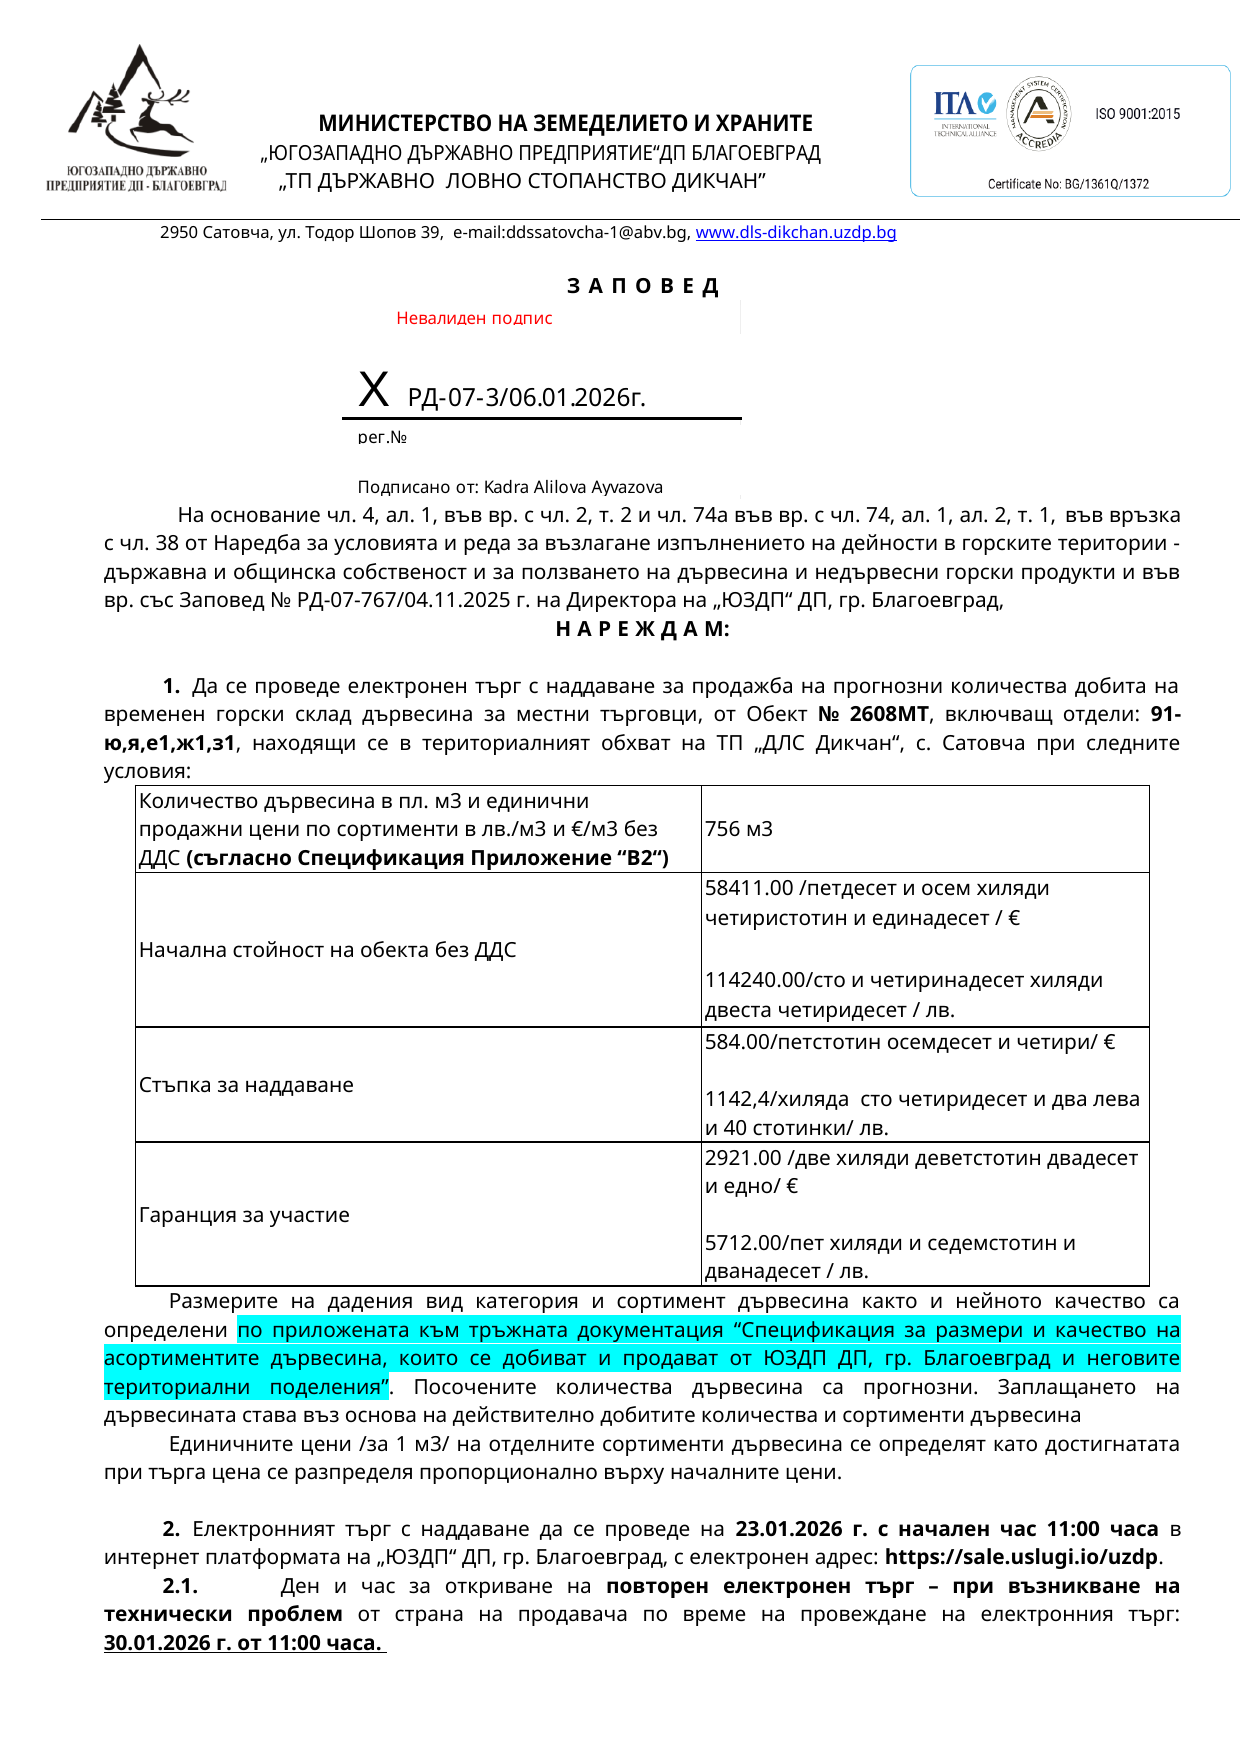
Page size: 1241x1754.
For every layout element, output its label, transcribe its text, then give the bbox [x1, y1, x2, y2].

table_header [41, 44, 234, 219]
list Ден и час за откриване на повторен електронен търг – при възникване на технически проблем от страна на продавача по време на провеждане на електронния търг: 30.01.2026 г. от 11:00 часа. [103, 1571, 1181, 1656]
table_cell 58411.00 /петдесет и осем хиляди четиристотин и единадесет / € 114240.00/сто и четиринадесет хиляди двеста четиридесет / лв. [702, 873, 1149, 1026]
table_cell 584.00/петстотин осемдесет и четири/ € 1142,4/хиляда сто четиридесет и два лева и 40 стотинки/ лв. [702, 1028, 1149, 1141]
text Размерите на дадения вид категория и сортимент дървесина както и нейното качество са определени по приложената към тръжната документация “Спецификация за размери и качество на асортиментите дървесина, които се добиват и продават от ЮЗДП ДП, гр. Благоевград и неговите териториални поделения”. Посочените количества дървесина са прогнозни. Заплащането на дървесината става въз основа на действително добитите количества и сортименти дървесина [103, 1287, 1181, 1383]
table_header Количество дървесина в пл. м3 и единични продажни цени по сортименти в лв./м3 и €/м3 без ДДС (съгласно Спецификация Приложение “В2“) [136, 786, 701, 871]
list Да се проведе електронен търг с наддаване за продажба на прогнозни количества добита на временен горски склад дървесина за местни търговци, от Обект № 2608МТ, включващ отдели: 91-ю,я,е1,ж1,з1, находящи се в териториалният обхват на ТП „ДЛС Дикчан“, с. Сатовча при следните условия: [103, 671, 1181, 784]
table_header [897, 44, 1240, 219]
table_cell Стъпка за наддаване [136, 1028, 701, 1141]
table_header МИНИСТЕРСТВО НА ЗЕМЕДЕЛИЕТО И ХРАНИТЕ „ЮГОЗАПАДНО ДЪРЖАВНО ПРЕДПРИЯТИЕ“ДП БЛАГОЕВГРАД „ТП ДЪРЖАВНО ЛОВНО СТОПАНСТВО ДИКЧАН” [235, 44, 897, 219]
text На основание чл. 4, ал. 1, във вр. с чл. 2, т. 2 и чл. 74а във вр. с чл. 74, ал. 1, ал. 2, т. 1, във връзка с чл. 38 от Наредба за условията и реда за възлагане изпълнението на дейности в горските територии - държавна и общинска собственост и за ползването на дървесина и недървесни горски продукти и във вр. със Заповед № РД-07-767/04.11.2025 г. на Директора на „ЮЗДП“ ДП, гр. Благоевград, [103, 500, 1181, 614]
table_cell Начална стойност на обекта без ДДС [136, 873, 701, 1026]
text НАРЕЖДАМ: [103, 614, 1181, 642]
text 2950 Сатовча, ул. Тодор Шопов 39, e-mail:ddssatovcha-1@abv.bg, www.dls-dikchan.uzdp.bg [103, 220, 1181, 243]
text Размерите на дадения вид категория и сортимент дървесина както и нейното качество са определени по приложената към тръжната документация “Спецификация за размери и качество на асортиментите дървесина, които се добиват и продават от ЮЗДП ДП, гр. Благоевград и неговите териториални поделения”. Посочените количества дървесина са прогнозни. Заплащането на дървесината става въз основа на действително добитите количества и сортименти дървесина [103, 1372, 1181, 1429]
table_cell Гаранция за участие [136, 1143, 701, 1285]
table_cell 2921.00 /две хиляди деветстотин двадесет и едно/ € 5712.00/пет хиляди и седемстотин и дванадесет / лв. [702, 1143, 1149, 1285]
picture [908, 63, 1232, 201]
picture [46, 44, 227, 192]
text ЗАПОВЕД [103, 272, 1181, 300]
list Електронният търг с наддаване да се проведе на 23.01.2026 г. с начален час 11:00 часа в интернет платформата на „ЮЗДП“ ДП, гр. Благоевград, с електронен адрес: https://sale.uslugi.io/uzdp. [103, 1514, 1181, 1571]
text Единичните цени /за 1 м3/ на отделните сортименти дървесина се определят като достигнатата при търга цена се разпределя пропорционално върху началните цени. [103, 1429, 1181, 1486]
table_header 756 м3 [702, 786, 1149, 871]
